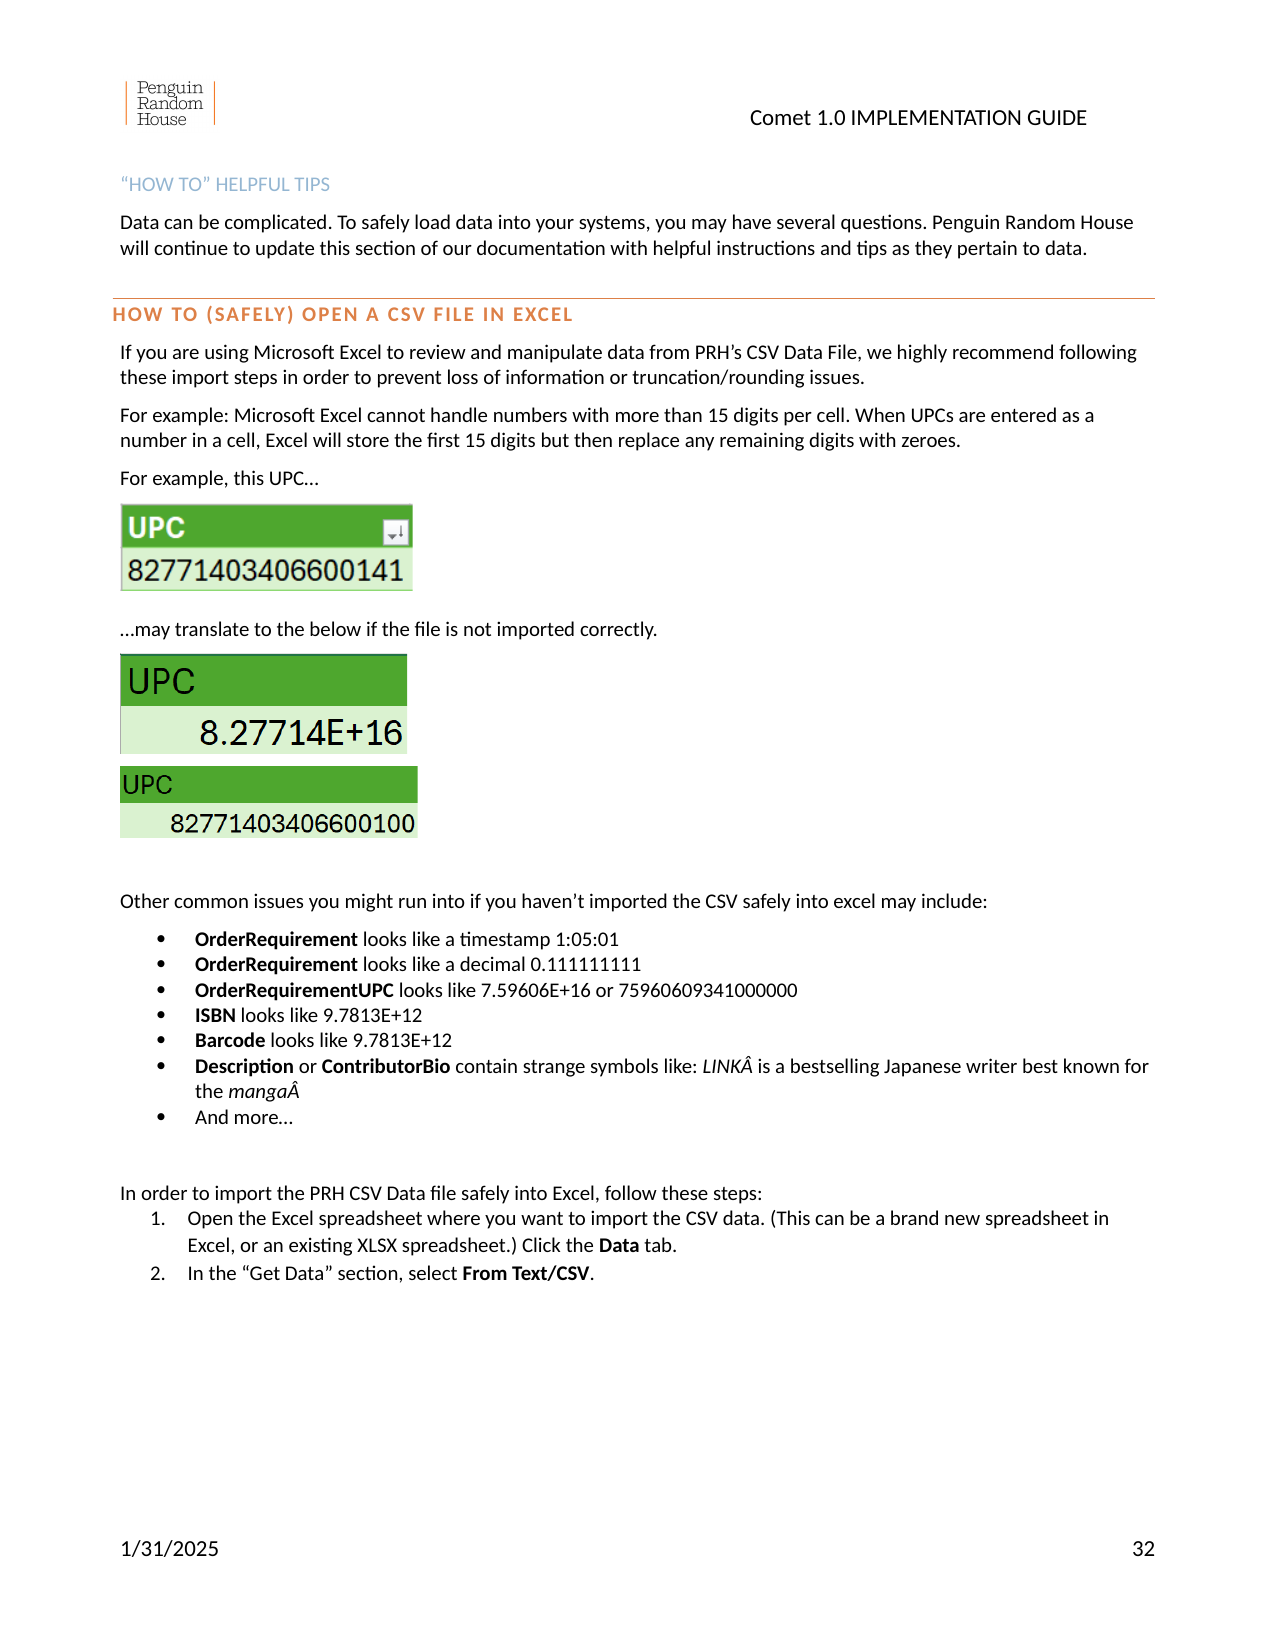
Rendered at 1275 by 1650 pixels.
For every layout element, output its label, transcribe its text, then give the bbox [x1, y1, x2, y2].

picture [120, 766, 418, 838]
text If you are using Microsoft Excel to review and manipulate data from PRH’s CSV Data File, we highly recommend following these import steps in order to prevent loss of information or truncation/rounding issues. [120, 339, 1155, 390]
list Open the Excel spreadsheet where you want to import the CSV data. (This can be a brand new spreadsheet in Excel, or an existing XLSX spreadsheet.) Click the Data tab. [150, 1205, 1162, 1258]
subtitle How To (Safely) Open a CSV File in Excel [112, 299, 1155, 326]
list OrderRequirement looks like a timestamp 1:05:01 [157, 926, 1155, 951]
text For example, this UPC… [120, 466, 1155, 491]
list ISBN looks like 9.7813E+12 [157, 1002, 1155, 1028]
list In the “Get Data” section, select From Text/CSV. [150, 1260, 1162, 1285]
picture [120, 503, 413, 591]
text Data can be complicated. To safely load data into your systems, you may have several questions. Penguin Random House will continue to update this section of our documentation with helpful instructions and tips as they pertain to data. [120, 209, 1155, 260]
list And more… [157, 1104, 1155, 1129]
subtitle “How To” Helpful Tips [120, 172, 1155, 197]
text In order to import the PRH CSV Data file safely into Excel, follow these steps: [120, 1180, 1155, 1205]
picture [120, 75, 221, 133]
list Description or ContributorBio contain strange symbols like: LINKÂ is a bestselling Japanese writer best known for the mangaÂ [157, 1053, 1155, 1104]
text …may translate to the below if the file is not imported correctly. [120, 616, 1155, 641]
text For example: Microsoft Excel cannot handle numbers with more than 15 digits per cell. When UPCs are entered as a number in a cell, Excel will store the first 15 digits but then replace any remaining digits with zeroes. [120, 402, 1155, 453]
picture [120, 653, 408, 754]
list OrderRequirementUPC looks like 7.59606E+16 or 75960609341000000 [157, 977, 1155, 1002]
text Other common issues you might run into if you haven’t imported the CSV safely into excel may include: [120, 888, 1155, 913]
list Barcode looks like 9.7813E+12 [157, 1028, 1155, 1053]
list OrderRequirement looks like a decimal 0.111111111 [157, 951, 1155, 977]
